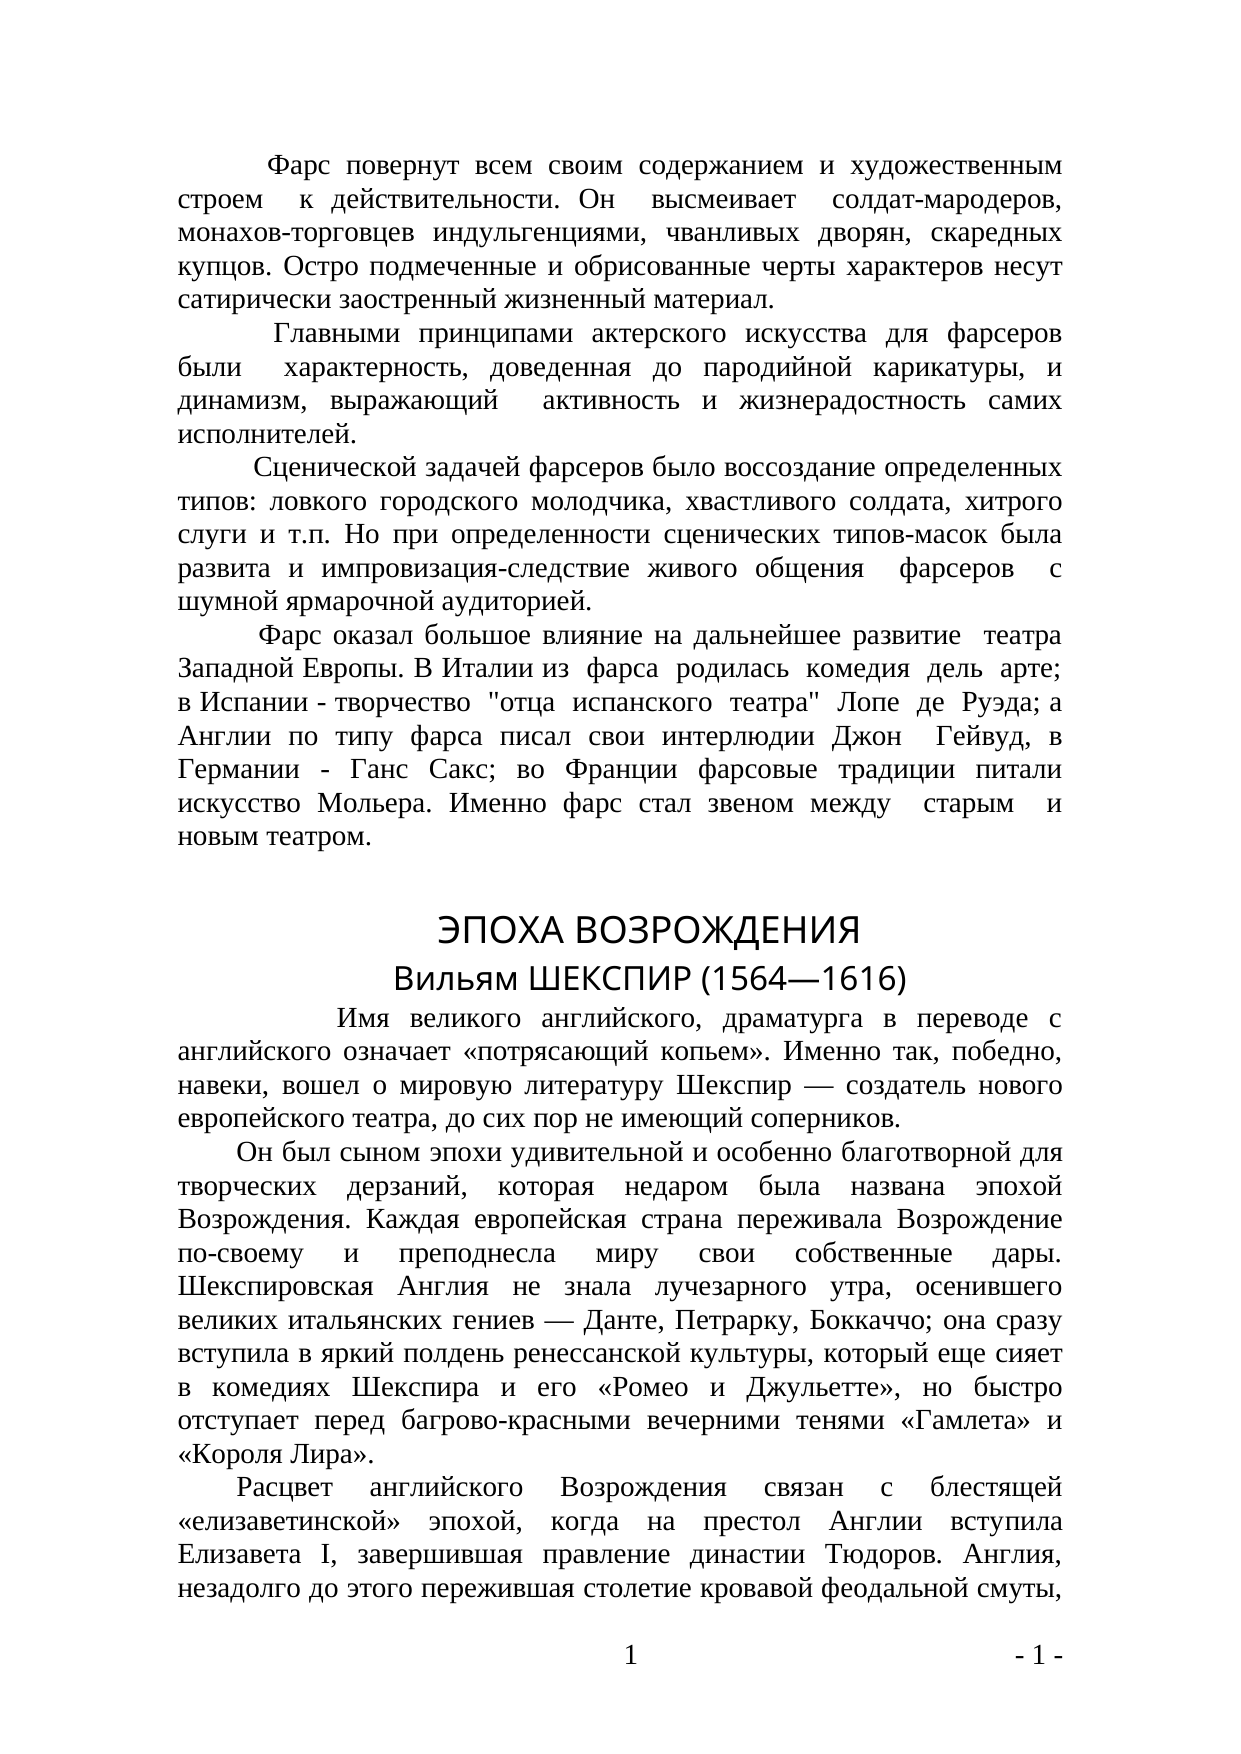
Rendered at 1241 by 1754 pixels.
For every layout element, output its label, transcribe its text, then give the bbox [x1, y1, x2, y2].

text Фарс повернут всем своим содержанием и художественным строем к действительности. Он высмеивает солдат-мародеров, монахов-торговцев индульгенциями, чванливых дворян, скаредных купцов. Остро подмеченные и обрисованные черты характеров несут сатирически заостренный жизненный материал. [177, 148, 1063, 315]
text Сценической задачей фарсеров было воссоздание определенных типов: ловкого городского молодчика, хвастливого солдата, хитрого слуги и т.п. Но при определенности сценических типов-масок была развита и импровизация-следствие живого общения фарсеров с шумной ярмарочной аудиторией. [177, 449, 1063, 617]
text Главными принципами актерского искусства для фарсеров были характерность, доведенная до пародийной карикатуры, и динамизм, выражающий активность и жизнерадостность самих исполнителей. [177, 315, 1063, 449]
text Имя великого английского, драматурга в переводе с английского означает «потрясающий копьем». Именно так, победно, навеки, вошел о мировую литературу Шекспир — создатель нового европейского театра, до сих пор не имеющий соперников. [177, 1000, 1063, 1134]
subtitle ЭПОХА ВОЗРОЖДЕНИЯ [177, 903, 1063, 954]
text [177, 1470, 1063, 1604]
subtitle Вильям ШЕКСПИР (1564—1616) [177, 954, 1063, 1000]
text Фарс оказал большое влияние на дальнейшее развитие театра Западной Европы. В Италии из фарса родилась комедия дель арте; в Испании - творчество "отца испанского театра" Лопе де Руэда; а Англии по типу фарса писал свои интерлюдии Джон Гейвуд, в Германии - Ганс Сакс; во Франции фарсовые традиции питали искусство Мольера. Именно фарс стал звеном между старым и новым театром. [177, 617, 1063, 852]
text Он был сыном эпохи удивительной и особенно благотворной для творческих дерзаний, которая недаром была названа эпохой Возрождения. Каждая европейская страна переживала Возрождение по-своему и преподнесла миру свои собственные дары. Шекспировская Англия не знала лучезарного утра, осенившего великих итальянских гениев — Данте, Петрарку, Боккаччо; она сразу вступила в яркий полдень ренессанской культуры, который еще сияет в комедиях Шекспира и его «Ромео и Джульетте», но быстро отступает перед багрово-красными вечерними тенями «Гамлета» и «Короля Лира». [177, 1134, 1063, 1470]
